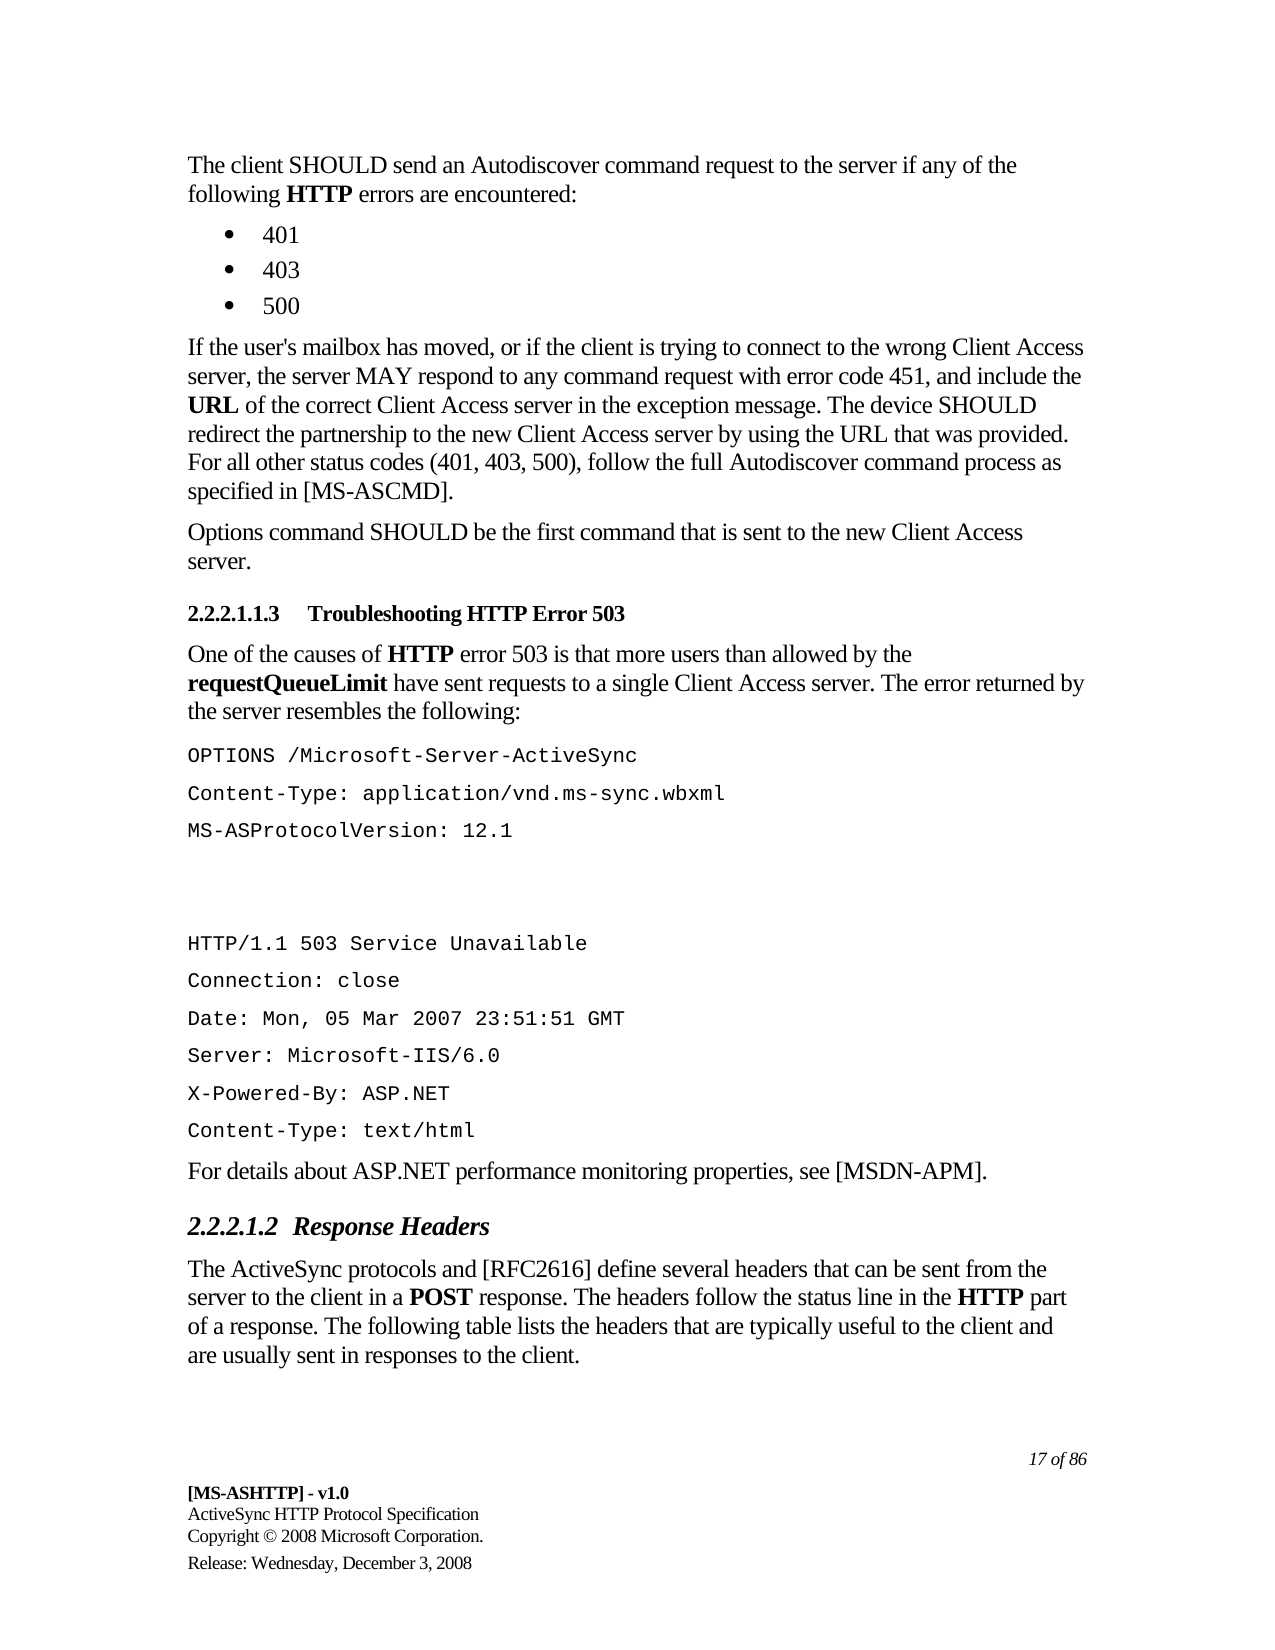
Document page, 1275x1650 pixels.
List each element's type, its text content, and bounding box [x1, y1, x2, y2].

text Date: Mon, 05 Mar 2007 23:51:51 GMT [187, 1000, 1087, 1031]
list  403 [225, 255, 1087, 284]
text Connection: close [187, 963, 1087, 994]
subtitle Response Headers [187, 1210, 1087, 1241]
text OPTIONS /Microsoft-Server-ActiveSync [187, 738, 1087, 769]
text Content-Type: text/html [187, 1113, 1087, 1144]
text Server: Microsoft-IIS/6.0 [187, 1038, 1087, 1069]
text Options command SHOULD be the first command that is sent to the new Client Access server. [187, 517, 1087, 575]
text For details about ASP.NET performance monitoring properties, see [MSDN-APM]. [187, 1156, 1087, 1185]
text One of the causes of HTTP error 503 is that more users than allowed by the requestQueueLimit have sent requests to a single Client Access server. The error returned by the server resembles the following: [187, 639, 1087, 725]
subtitle Troubleshooting HTTP Error 503 [187, 600, 1087, 626]
text HTTP/1.1 503 Service Unavailable [187, 925, 1087, 956]
text Content-Type: application/vnd.ms-sync.wbxml [187, 775, 1087, 806]
list 401 [225, 220, 1087, 249]
text The ActiveSync protocols and [RFC2616] define several headers that can be sent from the server to the client in a POST response. The headers follow the status line in the HTTP part of a response. The following table lists the headers that are typically useful to the client and are usually sent in responses to the client. [187, 1254, 1087, 1369]
text X-Powered-By: ASP.NET [187, 1075, 1087, 1106]
list  500 [225, 291, 1087, 320]
text MS-ASProtocolVersion: 12.1 [187, 813, 1087, 844]
text If the user's mailbox has moved, or if the client is trying to connect to the wrong Client Access server, the server MAY respond to any command request with error code 451, and include the URL of the correct Client Access server in the exception message. The device SHOULD redirect the partnership to the new Client Access server by using the URL that was provided. For all other status codes (401, 403, 500), follow the full Autodiscover command process as specified in [MS-ASCMD]. [187, 332, 1087, 505]
text The client SHOULD send an Autodiscover command request to the server if any of the following HTTP errors are encountered: [187, 150, 1087, 207]
